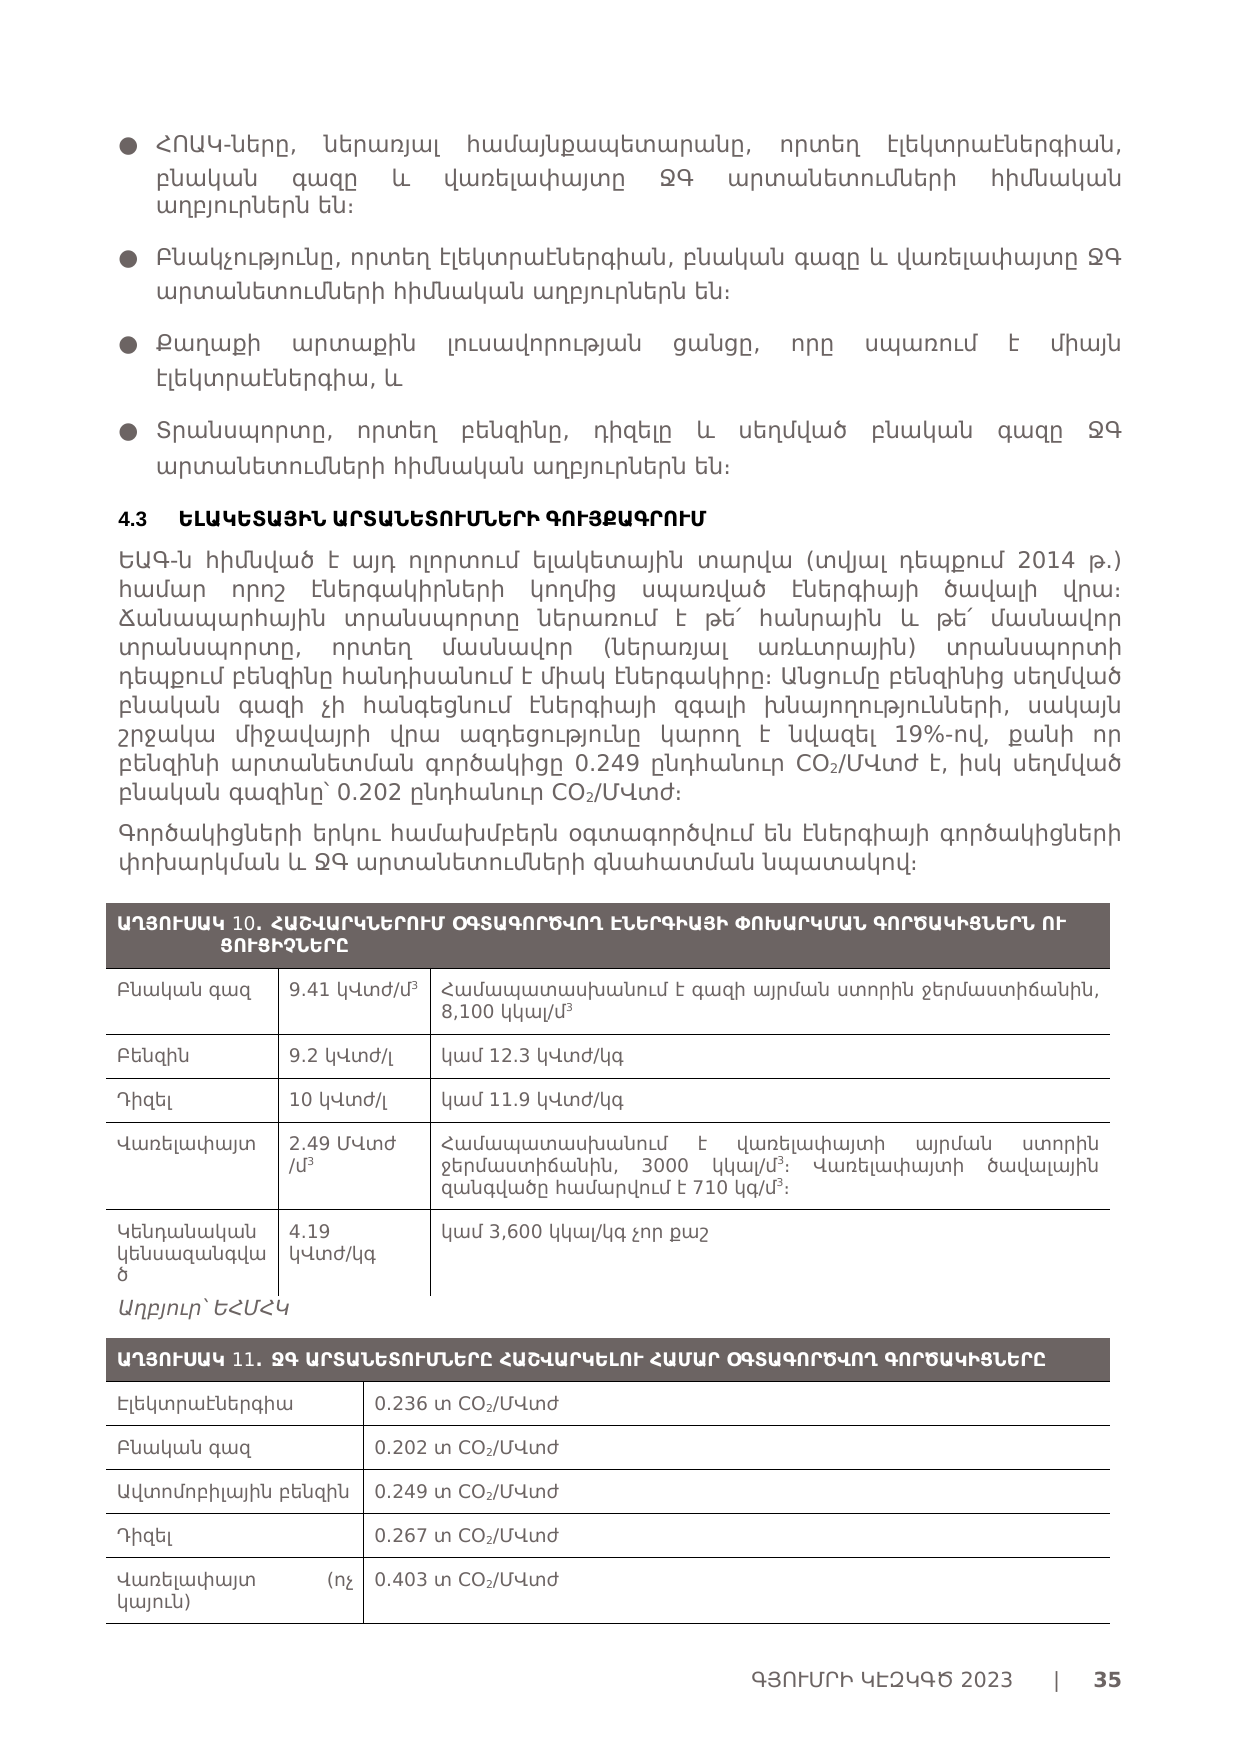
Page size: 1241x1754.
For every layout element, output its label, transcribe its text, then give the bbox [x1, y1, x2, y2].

table_cell 10 կՎտժ/լ [279, 1079, 430, 1122]
table_cell Դիզել [106, 1514, 363, 1557]
list Բնակչությունը, որտեղ էլեկտրաէներգիան, բնական գազը և վառելափայտը ՋԳ արտանետումների հիմնական աղբյուրներն են։ [118, 231, 1122, 305]
table_cell 0.236 տ CO2/ՄՎտժ [364, 1382, 1110, 1425]
table_cell Բնական գազ [106, 969, 278, 1034]
table_cell Բնական գազ [106, 1426, 363, 1469]
table_cell Վառելափայտ [106, 1123, 278, 1209]
table_cell 2.49 ՄՎտժ /մ3 [279, 1123, 430, 1209]
list Տրանսպորտը, որտեղ բենզինը, դիզելը և սեղմված բնական գազը ՋԳ արտանետումների հիմնական աղբյուրներն են։ [118, 404, 1122, 480]
table_cell Ավտոմոբիլային բենզին [106, 1470, 363, 1513]
table_cell 0.267 տ CO2/ՄՎտժ [364, 1514, 1110, 1557]
subtitle ԵԼԱԿԵՏԱՅԻՆ ԱՐՏԱՆԵՏՈՒՄՆԵՐԻ ԳՈՒՅՔԱԳՐՈՒՄ [118, 507, 1122, 531]
table_cell կամ 12.3 կՎտժ/կգ [431, 1035, 1110, 1078]
table_cell Համապատասխանում է վառելափայտի այրման ստորին ջերմաստիճանին, 3000 կկալ/մ3։ Վառելափայտի ծավալային զանգվածը համարվում է 710 կգ/մ3։ [431, 1123, 1110, 1209]
text ԵԱԳ-ն հիմնված է այդ ոլորտում ելակետային տարվա (տվյալ դեպքում 2014 թ․) համար որոշ էներգակիրների կողմից սպառված էներգիայի ծավալի վրա։ Ճանապարհային տրանսպորտը ներառում է թե՛ հանրային և թե՛ մասնավոր տրանսպորտը, որտեղ մասնավոր (ներառյալ առևտրային) տրանսպորտի դեպքում բենզինը հանդիսանում է միակ էներգակիրը։ Անցումը բենզինից սեղմված բնական գազի չի հանգեցնում էներգիայի զգալի խնայողությունների, սակայն շրջակա միջավայրի վրա ազդեցությունը կարող է նվազել 19%-ով, քանի որ բենզինի արտանետման գործակիցը 0.249 ընդհանուր CO2/ՄՎտժ է, իսկ սեղմված բնական գազինը՝ 0.202 ընդհանուր CO2/ՄՎտժ։ [118, 546, 1122, 806]
table_header ԱՂՅՈՒՍԱԿ 11. ՋԳ ԱՐՏԱՆԵՏՈՒՄՆԵՐԸ ՀԱՇՎԱՐԿԵԼՈՒ ՀԱՄԱՐ ՕԳՏԱԳՈՐԾՎՈՂ ԳՈՐԾԱԿԻՑՆԵՐԸ [106, 1338, 1110, 1381]
table_cell 9.41 կՎտժ/մ3 [279, 969, 430, 1034]
table_header ԱՂՅՈՒՍԱԿ 10. ՀԱՇՎԱՐԿՆԵՐՈՒՄ ՕԳՏԱԳՈՐԾՎՈՂ ԷՆԵՐԳԻԱՅԻ ՓՈԽԱՐԿՄԱՆ ԳՈՐԾԱԿԻՑՆԵՐՆ ՈՒ ՑՈՒՑԻՉՆԵՐԸ [106, 903, 1110, 968]
table_cell կամ 11.9 կՎտժ/կգ [431, 1079, 1110, 1122]
table_cell Էլեկտրաէներգիա [106, 1382, 363, 1425]
table_cell կամ 3,600 կկալ/կգ չոր քաշ [431, 1210, 1110, 1296]
table_cell Վառելափայտ (ոչ կայուն) [106, 1558, 363, 1623]
table_cell Դիզել [106, 1079, 278, 1122]
table_cell 0.249 տ CO2/ՄՎտժ [364, 1470, 1110, 1513]
table_cell Համապատասխանում է գազի այրման ստորին ջերմաստիճանին, 8,100 կկալ/մ3 [431, 969, 1110, 1034]
table_cell 9.2 կՎտժ/լ [279, 1035, 430, 1078]
table_cell Կենդանական կենսազանգված [106, 1210, 278, 1296]
table_cell 0.403 տ CO2/ՄՎտժ [364, 1558, 1110, 1623]
table_cell 4.19 կՎտժ/կգ [279, 1210, 430, 1296]
table_cell Բենզին [106, 1035, 278, 1078]
table_cell 0.202 տ CO2/ՄՎտժ [364, 1426, 1110, 1469]
text Աղբյուր՝ ԵՀՄՀԿ [118, 1296, 1122, 1320]
text Գործակիցների երկու համախմբերն օգտագործվում են էներգիայի գործակիցների փոխարկման և ՋԳ արտանետումների գնահատման նպատակով։ [118, 820, 1122, 876]
list Քաղաքի արտաքին լուսավորության ցանցը, որը սպառում է միայն էլեկտրաէներգիա, և [118, 318, 1122, 392]
list ՀՈԱԿ-ները, ներառյալ համայնքապետարանը, որտեղ էլեկտրաէներգիան, բնական գազը և վառելափայտը ՋԳ արտանետումների հիմնական աղբյուրներն են։ [118, 118, 1122, 219]
